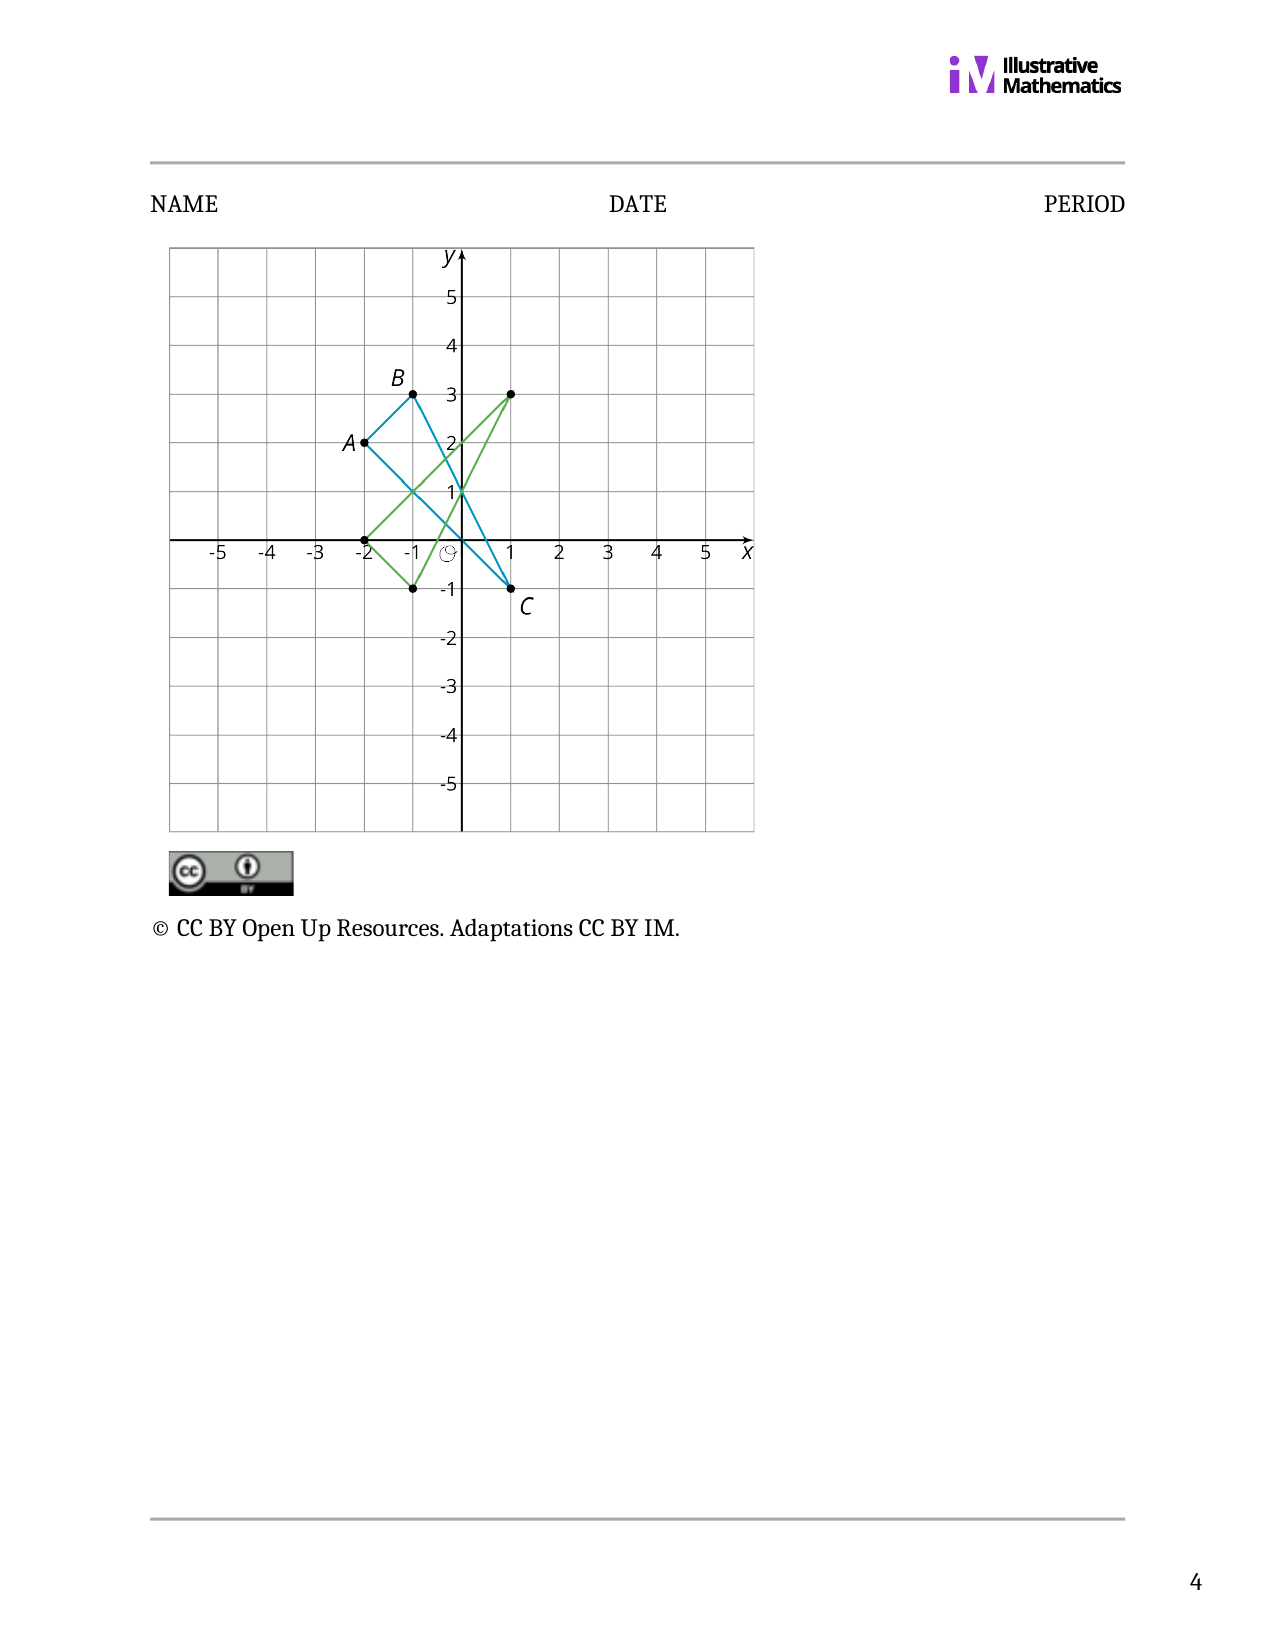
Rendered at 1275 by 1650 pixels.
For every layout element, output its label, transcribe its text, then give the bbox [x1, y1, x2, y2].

picture [949, 55, 1121, 93]
picture [168, 247, 755, 833]
picture [168, 851, 294, 896]
text © CC BY Open Up Resources. Adaptations CC BY IM. [150, 914, 1125, 943]
